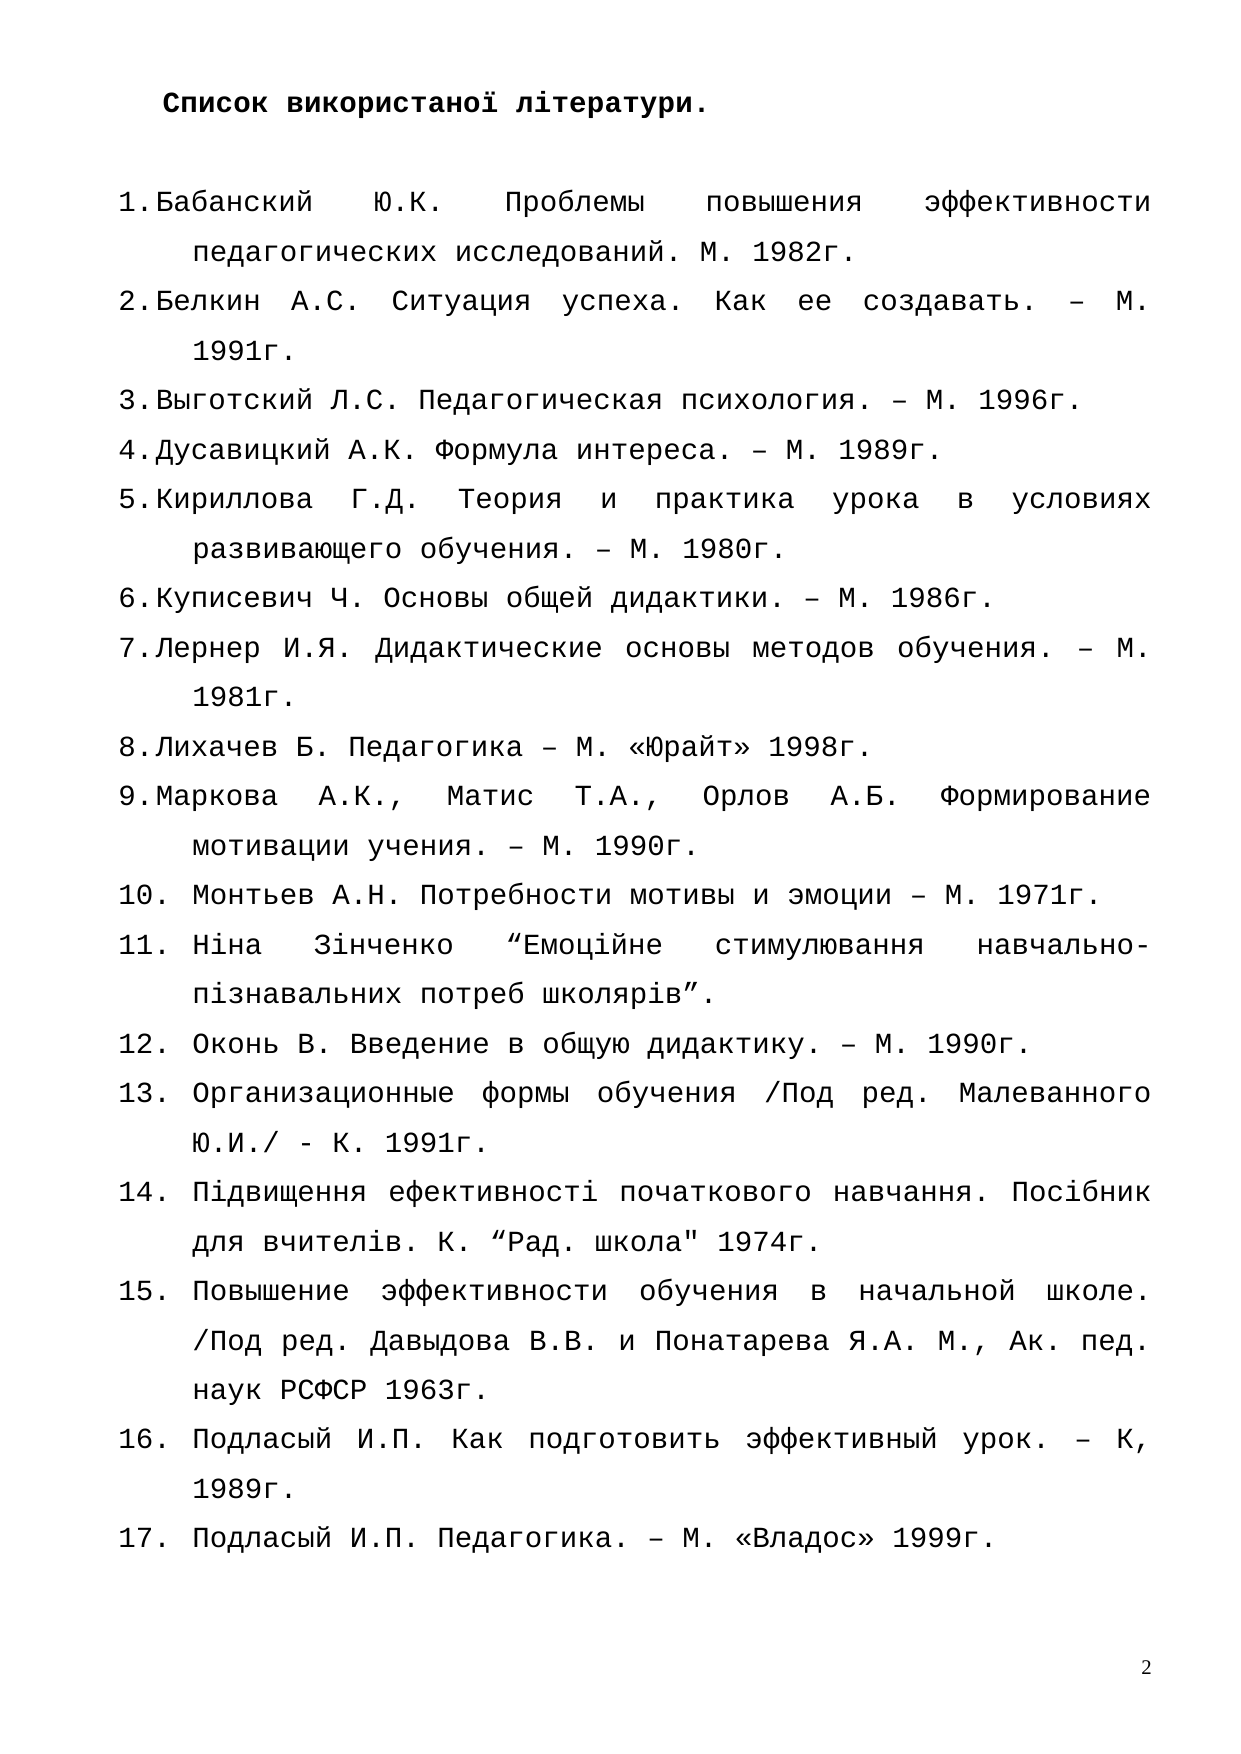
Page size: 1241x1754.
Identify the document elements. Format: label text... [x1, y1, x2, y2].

list Лернер И.Я. Дидактические основы методов обучения. – М. 1981г. [118, 633, 1152, 715]
list Бабанский Ю.К. Проблемы повышения эффективности педагогических исследований. М. 1982г. [118, 188, 1152, 270]
list Маркова А.К., Матис Т.А., Орлов А.Б. Формирование мотивации учения. – М. 1990г. [118, 781, 1152, 864]
list Лихачев Б. Педагогика – М. «Юрайт» 1998г. [118, 732, 1152, 765]
list Подласый И.П. Педагогика. – М. «Владос» 1999г. [118, 1523, 1152, 1557]
list Выготский Л.С. Педагогическая психология. – М. 1996г. [118, 386, 1152, 418]
list Підвищення ефективності початкового навчання. Посібник для вчителів. К. “Рад. школа" 1974г. [118, 1177, 1152, 1260]
list Повышение эффективности обучения в начальной школе. /Под ред. Давыдова В.В. и Понатарева Я.А. М., Ак. пед. наук РСФСР 1963г. [118, 1276, 1152, 1408]
list Ніна Зінченко “Емоційне стимулювання навчально-пізнавальних потреб школярів”. [118, 930, 1152, 1012]
list Оконь В. Введение в общую дидактику. – М. 1990г. [118, 1029, 1152, 1062]
list Организационные формы обучения /Под ред. Малеванного Ю.И./ - К. 1991г. [118, 1078, 1152, 1161]
list Дусавицкий А.К. Формула интереса. – М. 1989г. [118, 435, 1152, 468]
list Подласый И.П. Как подготовить эффективный урок. – К, 1989г. [118, 1424, 1152, 1507]
list Монтьев А.Н. Потребности мотивы и эмоции – М. 1971г. [118, 880, 1152, 913]
list Куписевич Ч. Основы общей дидактики. – М. 1986г. [118, 583, 1152, 616]
text Список використаної літератури. [118, 89, 1152, 122]
list Кириллова Г.Д. Теория и практика урока в условиях развивающего обучения. – М. 1980г. [118, 484, 1152, 567]
list Белкин А.С. Ситуация успеха. Как ее создавать. – М. 1991г. [118, 287, 1152, 369]
